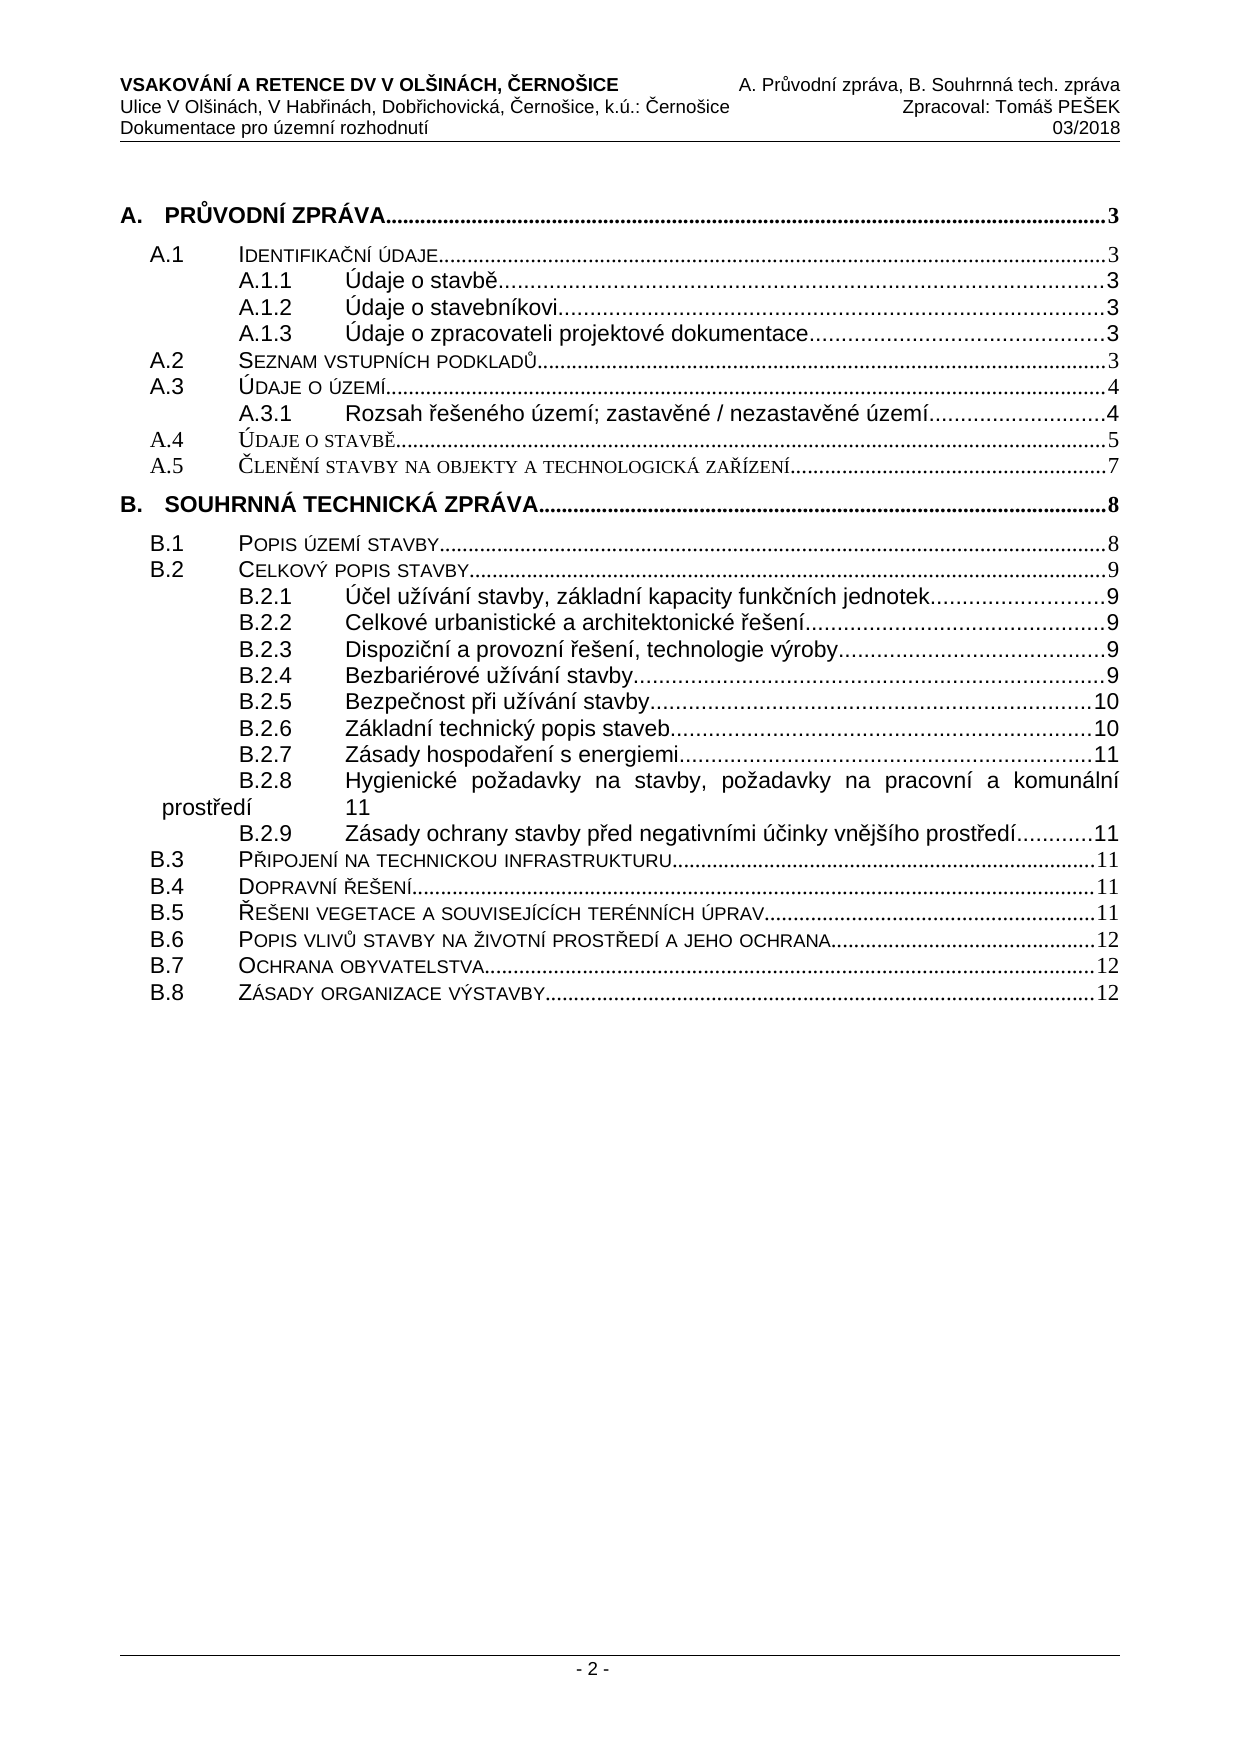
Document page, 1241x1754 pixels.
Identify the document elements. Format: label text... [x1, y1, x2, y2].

text A.1.1 Údaje o stavbě 3 [162, 267, 1120, 294]
text B.2.6 Základní technický popis staveb 10 [162, 715, 1120, 741]
text B.1 Popis území stavby 8 [149, 530, 1120, 556]
text A.1.3 Údaje o zpracovateli projektové dokumentace 3 [162, 320, 1120, 347]
text A.2 Seznam vstupních podkladů 3 [149, 347, 1120, 373]
text B.3 Připojení na technickou infrastrukturu 11 [149, 846, 1120, 873]
text B.2.3 Dispoziční a provozní řešení, technologie výroby 9 [162, 636, 1120, 662]
text A.3 Údaje o území 4 [149, 373, 1120, 399]
text B.2.2 Celkové urbanistické a architektonické řešení 9 [162, 609, 1120, 636]
text A.1 Identifikační údaje 3 [149, 241, 1120, 267]
text B. Souhrnná technická zpráva 8 [120, 491, 1120, 517]
text B.2.7 Zásady hospodaření s energiemi 11 [162, 741, 1120, 767]
text B.4 Dopravní řešení 11 [149, 873, 1120, 899]
text B.2.5 Bezpečnost při užívání stavby 10 [162, 688, 1120, 715]
text A. Průvodní zpráva 3 [120, 202, 1120, 228]
text B.2.4 Bezbariérové užívání stavby 9 [162, 662, 1120, 688]
text B.7 Ochrana obyvatelstva 12 [149, 952, 1120, 979]
text A.5 Členění stavby na objekty a technologická zařízení 7 [149, 452, 1120, 478]
text A.1.2 Údaje o stavebníkovi 3 [162, 294, 1120, 320]
text B.2.8 Hygienické požadavky na stavby, požadavky na pracovní a komunální prostředí 11 [162, 767, 1120, 820]
text A.3.1 Rozsah řešeného území; zastavěné / nezastavěné území 4 [162, 399, 1120, 426]
text B.5 Řešeni vegetace a souvisejících terénních úprav 11 [149, 899, 1120, 926]
text B.2.9 Zásady ochrany stavby před negativními účinky vnějšího prostředí 11 [162, 820, 1120, 846]
text B.2.1 Účel užívání stavby, základní kapacity funkčních jednotek 9 [162, 583, 1120, 609]
text B.8 Zásady organizace výstavby 12 [149, 979, 1120, 1005]
text B.6 Popis vlivů stavby na životní prostředí a jeho ochrana 12 [149, 926, 1120, 952]
text B.2 Celkový popis stavby 9 [149, 556, 1120, 583]
text A.4 Údaje o stavbě 5 [149, 426, 1120, 452]
